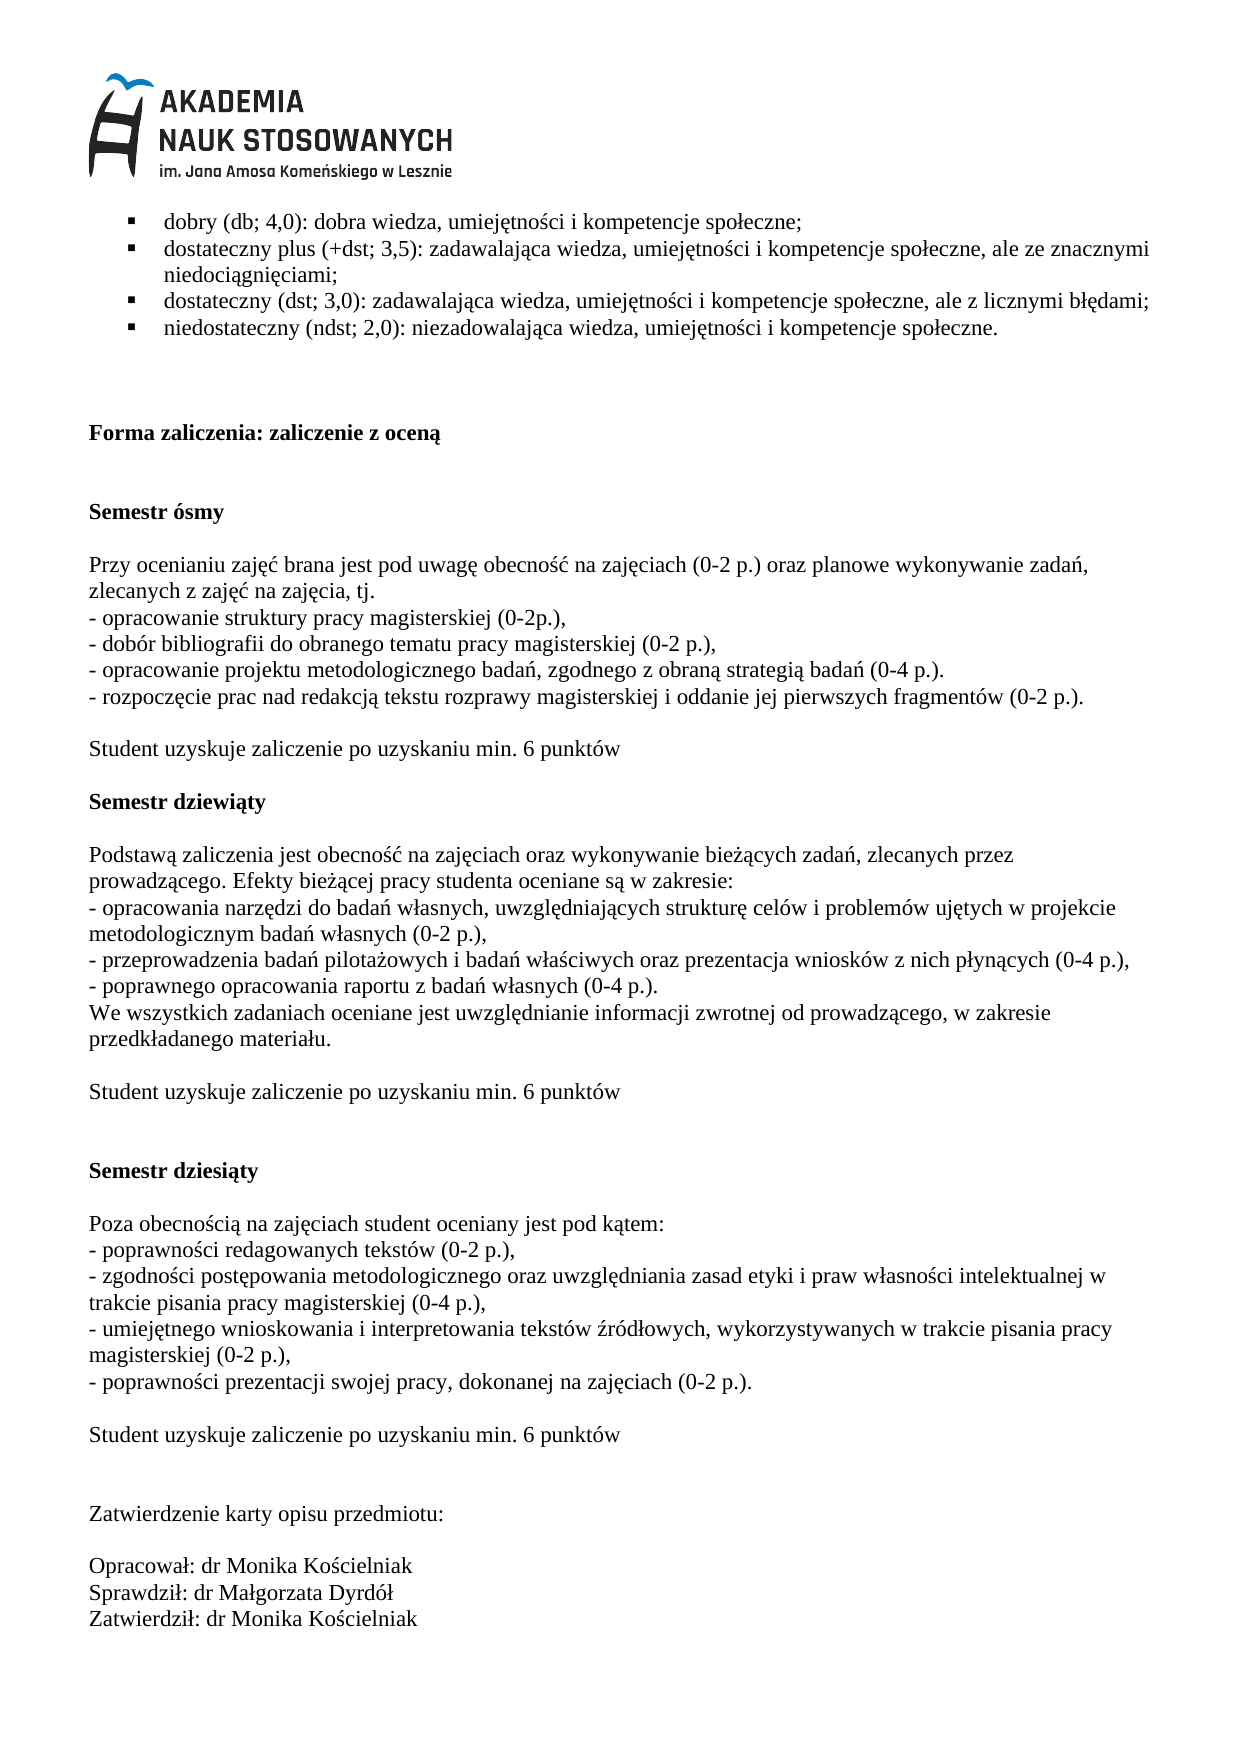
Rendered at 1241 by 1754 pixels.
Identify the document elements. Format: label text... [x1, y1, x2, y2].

text - przeprowadzenia badań pilotażowych i badań właściwych oraz prezentacja wniosków z nich płynących (0-4 p.), [89, 946, 1152, 973]
list Semestr ósmy [89, 498, 1152, 524]
list dostateczny (dst; 3,0): zadawalająca wiedza, umiejętności i kompetencje społeczne, ale z licznymi błędami; [126, 287, 1152, 314]
text Poza obecnością na zajęciach student oceniany jest pod kątem: [89, 1210, 1152, 1236]
text - zgodności postępowania metodologicznego oraz uwzględniania zasad etyki i praw własności intelektualnej w trakcie pisania pracy magisterskiej (0-4 p.), [89, 1262, 1152, 1315]
text - poprawności prezentacji swojej pracy, dokonanej na zajęciach (0-2 p.). [89, 1368, 1152, 1394]
list - dobór bibliografii do obranego tematu pracy magisterskiej (0-2 p.), [89, 630, 1152, 656]
text Przy ocenianiu zajęć brana jest pod uwagę obecność na zajęciach (0-2 p.) oraz planowe wykonywanie zadań, zlecanych z zajęć na zajęcia, tj. [89, 551, 1152, 604]
list dostateczny plus (+dst; 3,5): zadawalająca wiedza, umiejętności i kompetencje społeczne, ale ze znacznymi niedociągnięciami; [126, 235, 1152, 287]
text - poprawności redagowanych tekstów (0-2 p.), [89, 1236, 1152, 1262]
list Student uzyskuje zaliczenie po uzyskaniu min. 6 punktów [89, 1421, 1152, 1447]
text Podstawą zaliczenia jest obecność na zajęciach oraz wykonywanie bieżących zadań, zlecanych przez prowadzącego. Efekty bieżącej pracy studenta oceniane są w zakresie: [89, 841, 1152, 893]
list - opracowanie struktury pracy magisterskiej (0-2p.), [89, 604, 1152, 630]
list - opracowania narzędzi do badań własnych, uwzględniających strukturę celów i problemów ujętych w projekcie metodologicznym badań własnych (0-2 p.), [89, 893, 1152, 946]
list Zatwierdzenie karty opisu przedmiotu: [89, 1500, 1152, 1526]
list Semestr dziewiąty [89, 788, 1152, 814]
list Zatwierdził: dr Monika Kościelniak [89, 1605, 1152, 1631]
list dobry (db; 4,0): dobra wiedza, umiejętności i kompetencje społeczne; [126, 208, 1152, 235]
text - umiejętnego wnioskowania i interpretowania tekstów źródłowych, wykorzystywanych w trakcie pisania pracy magisterskiej (0-2 p.), [89, 1315, 1152, 1368]
text - rozpoczęcie prac nad redakcją tekstu rozprawy magisterskiej i oddanie jej pierwszych fragmentów (0-2 p.). [89, 683, 1152, 709]
list Student uzyskuje zaliczenie po uzyskaniu min. 6 punktów [89, 1078, 1152, 1104]
list Sprawdził: dr Małgorzata Dyrdół [89, 1579, 1152, 1605]
list niedostateczny (ndst; 2,0): niezadowalająca wiedza, umiejętności i kompetencje społeczne. [126, 314, 1152, 340]
list Forma zaliczenia: zaliczenie z oceną [89, 419, 1152, 446]
picture [88, 73, 452, 180]
list Semestr dziesiąty [89, 1157, 1152, 1183]
list Opracował: dr Monika Kościelniak [89, 1552, 1152, 1579]
text - poprawnego opracowania raportu z badań własnych (0-4 p.). [89, 973, 1152, 999]
list - opracowanie projektu metodologicznego badań, zgodnego z obraną strategią badań (0-4 p.). [89, 656, 1152, 683]
text We wszystkich zadaniach oceniane jest uwzględnianie informacji zwrotnej od prowadzącego, w zakresie przedkładanego materiału. [89, 999, 1152, 1052]
list Student uzyskuje zaliczenie po uzyskaniu min. 6 punktów [89, 735, 1152, 762]
